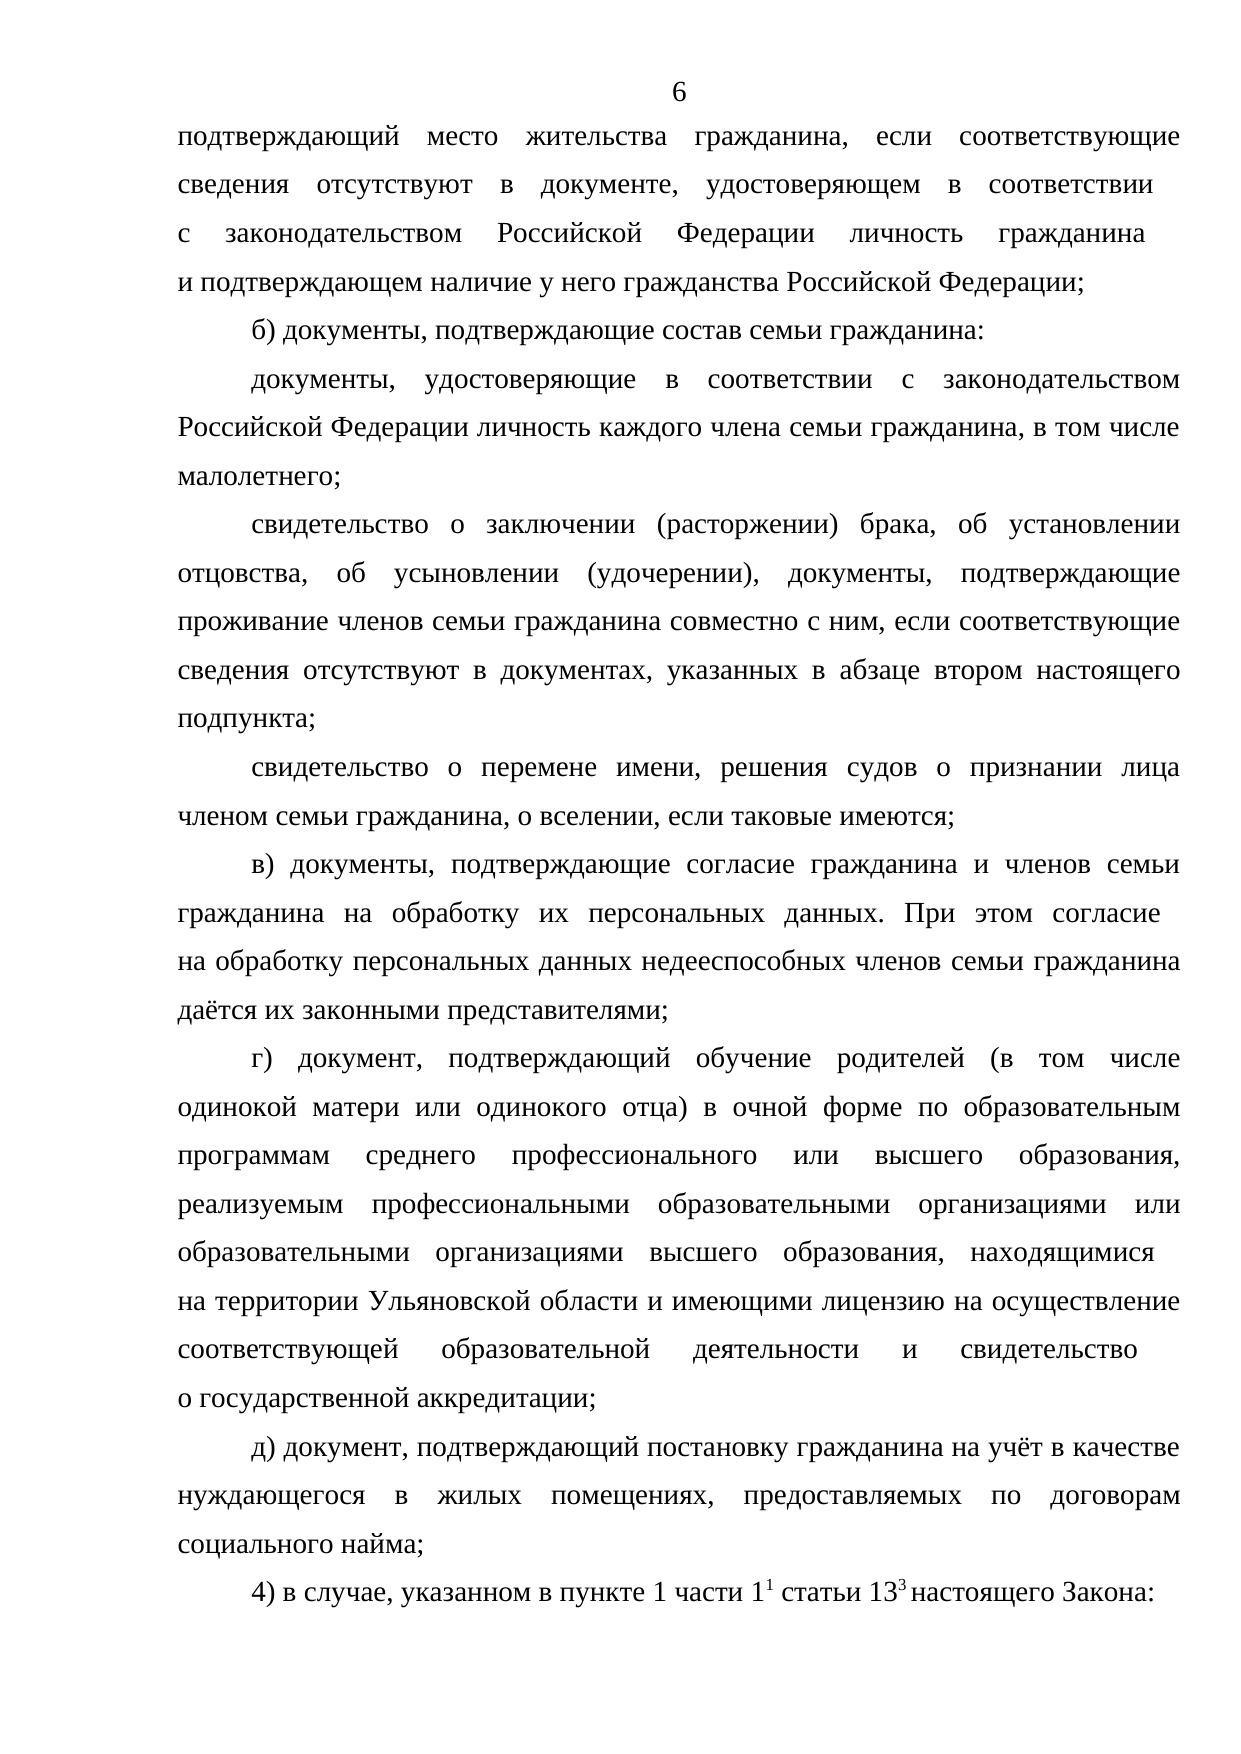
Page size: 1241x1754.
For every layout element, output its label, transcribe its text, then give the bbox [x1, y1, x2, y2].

text г) документ, подтверждающий обучение родителей (в том числе одинокой матери или одинокого отца) в очной форме по образовательным программам среднего профессионального или высшего образования, реализуемым профессиональными образовательными организациями или образовательными организациями высшего образования, находящимися на территории Ульяновской области и имеющими лицензию на осуществление соответствующей образовательной деятельности и свидетельство о государственной аккредитации; [177, 1040, 1181, 1414]
text свидетельство о перемене имени, решения судов о признании лица членом семьи гражданина, о вселении, если таковые имеются; [177, 749, 1181, 831]
text в) документы, подтверждающие согласие гражданина и членов семьи гражданина на обработку их персональных данных. При этом согласие на обработку персональных данных недееспособных членов семьи гражданина даётся их законными представителями; [177, 846, 1181, 1025]
text 4) в случае, указанном в пункте 1 части 11 статьи 133 настоящего Закона: [177, 1574, 1181, 1608]
text б) документы, подтверждающие состав семьи гражданина: [177, 312, 1181, 346]
text документы, удостоверяющие в соответствии с законодательством Российской Федерации личность каждого члена семьи гражданина, в том числе малолетнего; [177, 361, 1181, 491]
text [177, 118, 1181, 297]
text свидетельство о заключении (расторжении) брака, об установлении отцовства, об усыновлении (удочерении), документы, подтверждающие проживание членов семьи гражданина совместно с ним, если соответствующие сведения отсутствуют в документах, указанных в абзаце втором настоящего подпункта; [177, 506, 1181, 734]
text д) документ, подтверждающий постановку гражданина на учёт в качестве нуждающегося в жилых помещениях, предоставляемых по договорам социального найма; [177, 1429, 1181, 1559]
